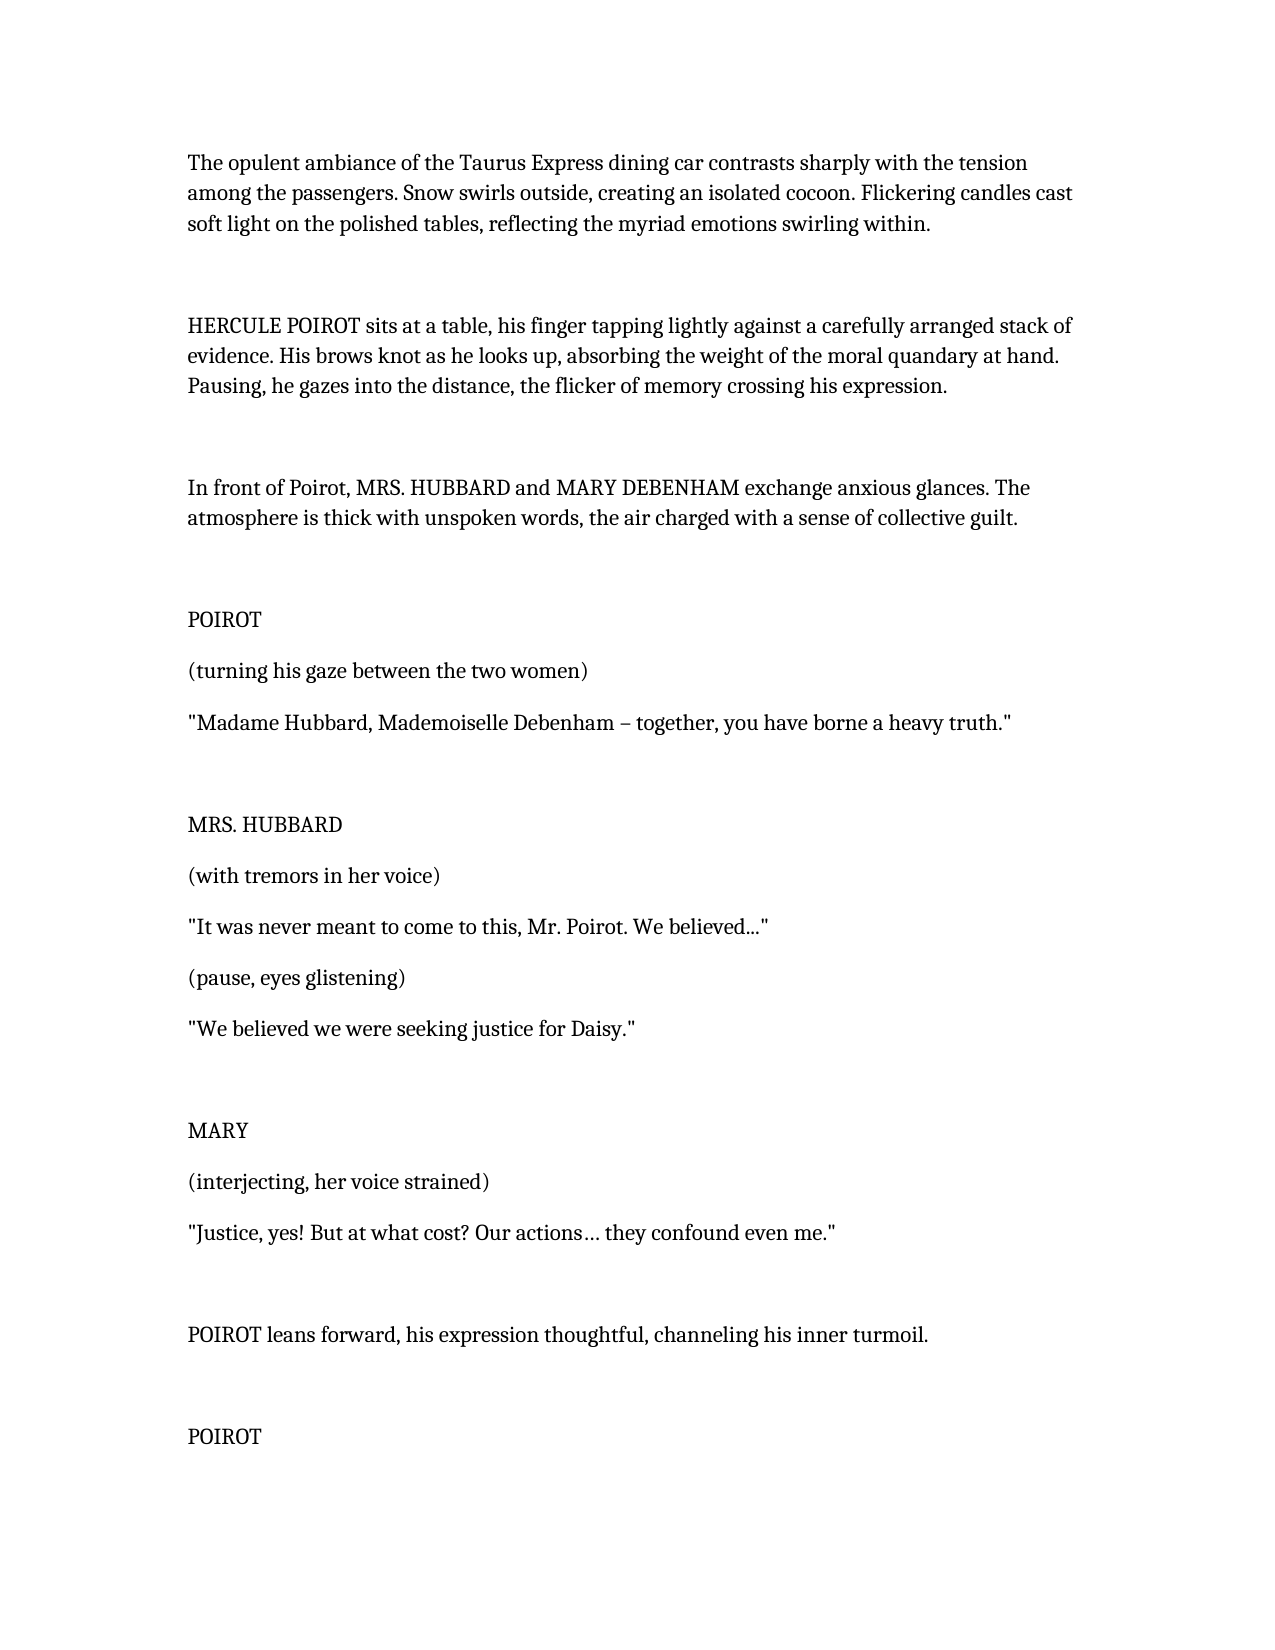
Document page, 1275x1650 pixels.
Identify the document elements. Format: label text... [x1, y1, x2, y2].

text "It was never meant to come to this, Mr. Poirot. We believed..." [187, 913, 1087, 940]
text MRS. HUBBARD [187, 811, 1087, 838]
text "We believed we were seeking justice for Daisy." [187, 1016, 1087, 1042]
text (turning his gaze between the two women) [187, 658, 1087, 685]
text In front of Poirot, MRS. HUBBARD and MARY DEBENHAM exchange anxious glances. The atmosphere is thick with unspoken words, the air charged with a sense of collective guilt. [187, 475, 1087, 532]
text POIROT [187, 607, 1087, 634]
text "Justice, yes! But at what cost? Our actions… they confound even me." [187, 1220, 1087, 1246]
text The opulent ambiance of the Taurus Express dining car contrasts sharply with the tension among the passengers. Snow swirls outside, creating an isolated cocoon. Flickering candles cast soft light on the polished tables, reflecting the myriad emotions swirling within. [187, 150, 1087, 237]
text (pause, eyes glistening) [187, 964, 1087, 991]
text POIROT leans forward, his expression thoughtful, channeling his inner turmoil. [187, 1322, 1087, 1348]
text HERCULE POIROT sits at a table, his finger tapping lightly against a carefully arranged stack of evidence. His brows knot as he looks up, absorbing the weight of the moral quandary at hand. Pausing, he gazes into the distance, the flicker of memory crossing his expression. [187, 312, 1087, 399]
text POIROT [187, 1424, 1087, 1450]
text MARY [187, 1118, 1087, 1144]
text "Madame Hubbard, Mademoiselle Debenham – together, you have borne a heavy truth." [187, 709, 1087, 736]
text (interjecting, her voice strained) [187, 1169, 1087, 1195]
text (with tremors in her voice) [187, 862, 1087, 889]
